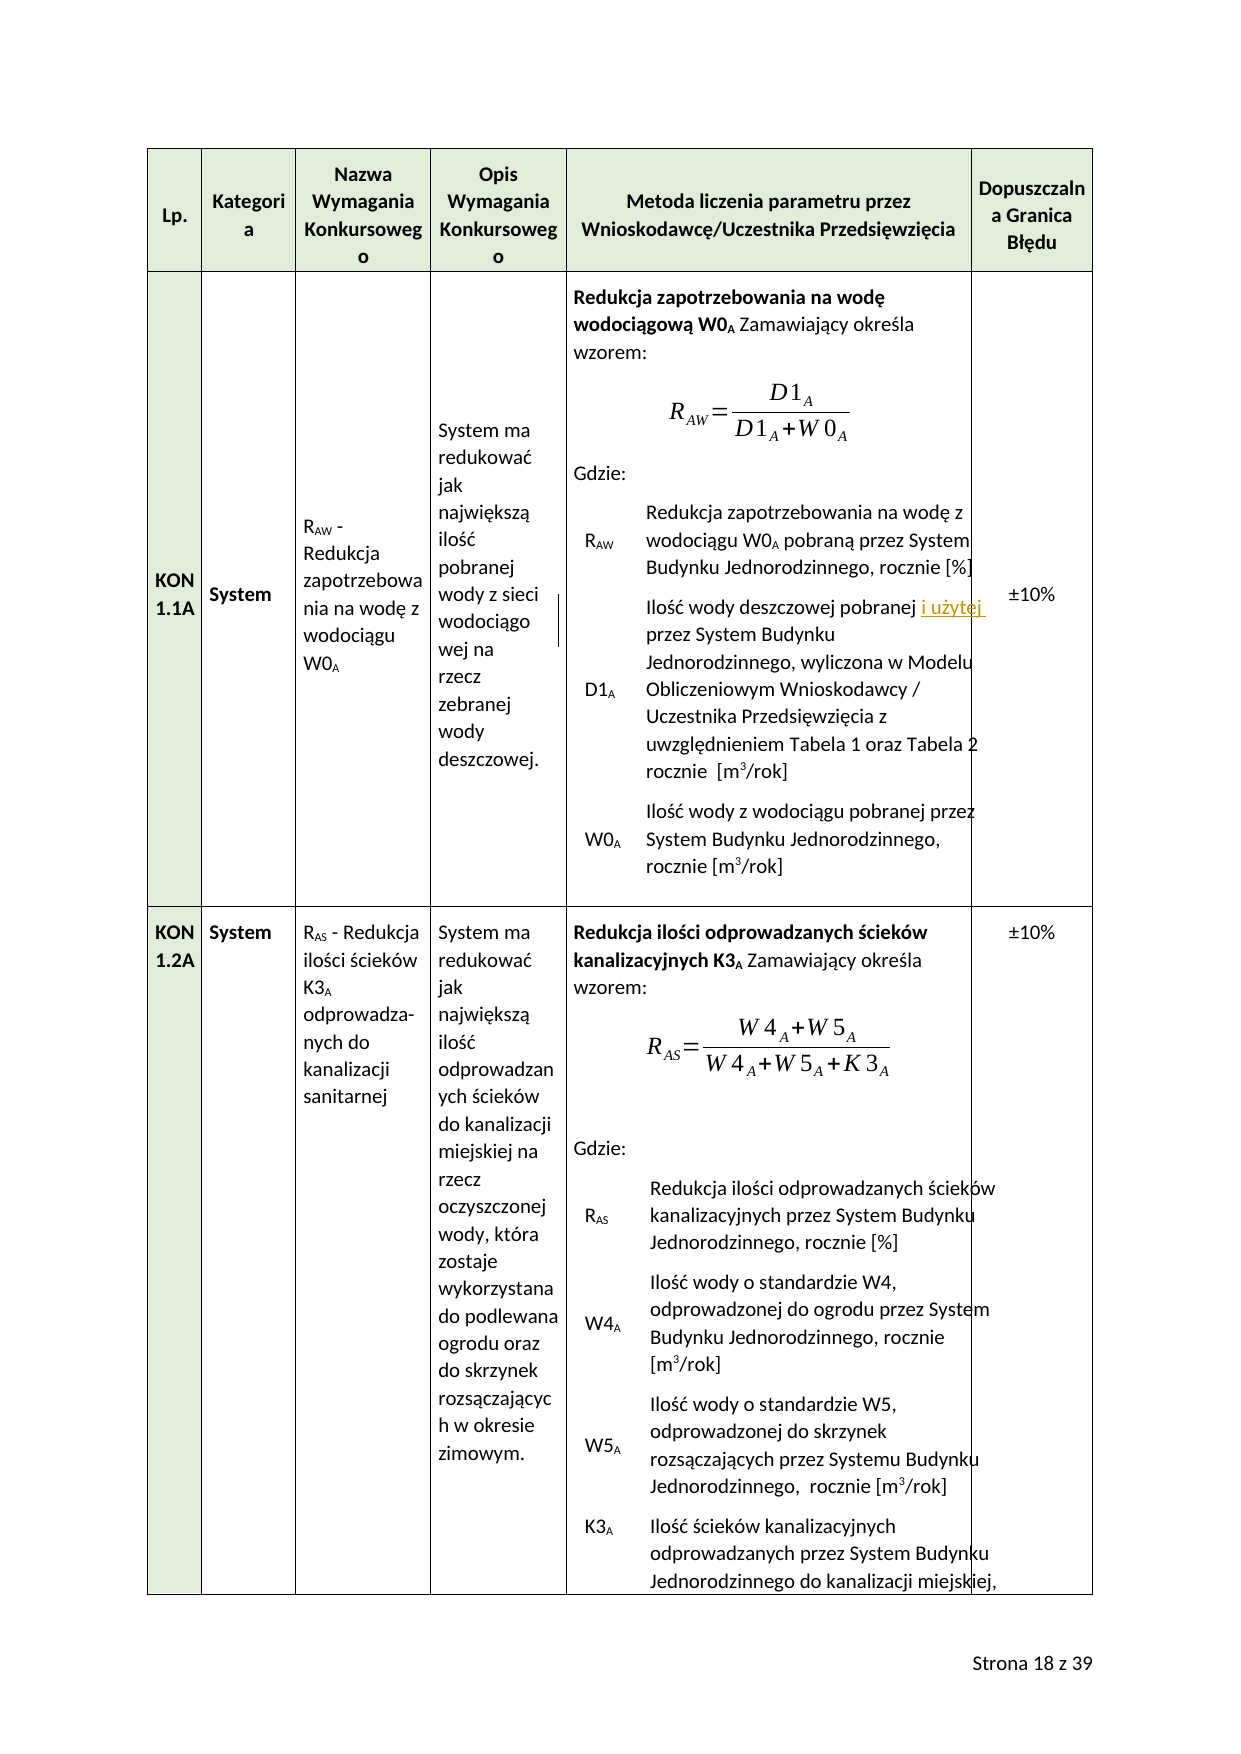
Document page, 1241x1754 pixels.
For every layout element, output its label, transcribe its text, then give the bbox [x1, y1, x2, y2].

table_cell KON 1.1A [148, 272, 201, 906]
table_cell RAS - Redukcja ilości ścieków K3A odprowadza-nych do kanalizacji sanitarnej [296, 907, 430, 1593]
table_header Nazwa Wymagania Konkursowego [296, 149, 430, 271]
table_cell Redukcja ilości odprowadzanych ścieków kanalizacyjnych K3A Zamawiający określa wzorem: Gdzie: [567, 907, 971, 1593]
table_header Lp. [148, 149, 201, 271]
table_cell System [202, 907, 295, 1593]
table_cell Redukcja zapotrzebowania na wodę wodociągową W0A Zamawiający określa wzorem: Gdzie: [567, 272, 971, 906]
table_cell KON 1.2A [148, 907, 201, 1593]
table_cell RAW - Redukcja zapotrzebowania na wodę z wodociągu W0A [296, 272, 430, 906]
table_cell ±10% [972, 272, 1092, 906]
table_header Dopuszczalna Granica Błędu [972, 149, 1092, 271]
table_header Opis Wymagania Konkursowego [431, 149, 566, 271]
table_cell System ma redukować jak największą ilość pobranej wody z sieci wodociągowej na rzecz zebranej wody deszczowej. [431, 272, 566, 906]
table_cell System [202, 272, 295, 906]
table_header Kategoria [202, 149, 295, 271]
table_header Metoda liczenia parametru przez Wnioskodawcę/Uczestnika Przedsięwzięcia [567, 149, 971, 271]
table_cell ±10% [972, 907, 1092, 1593]
